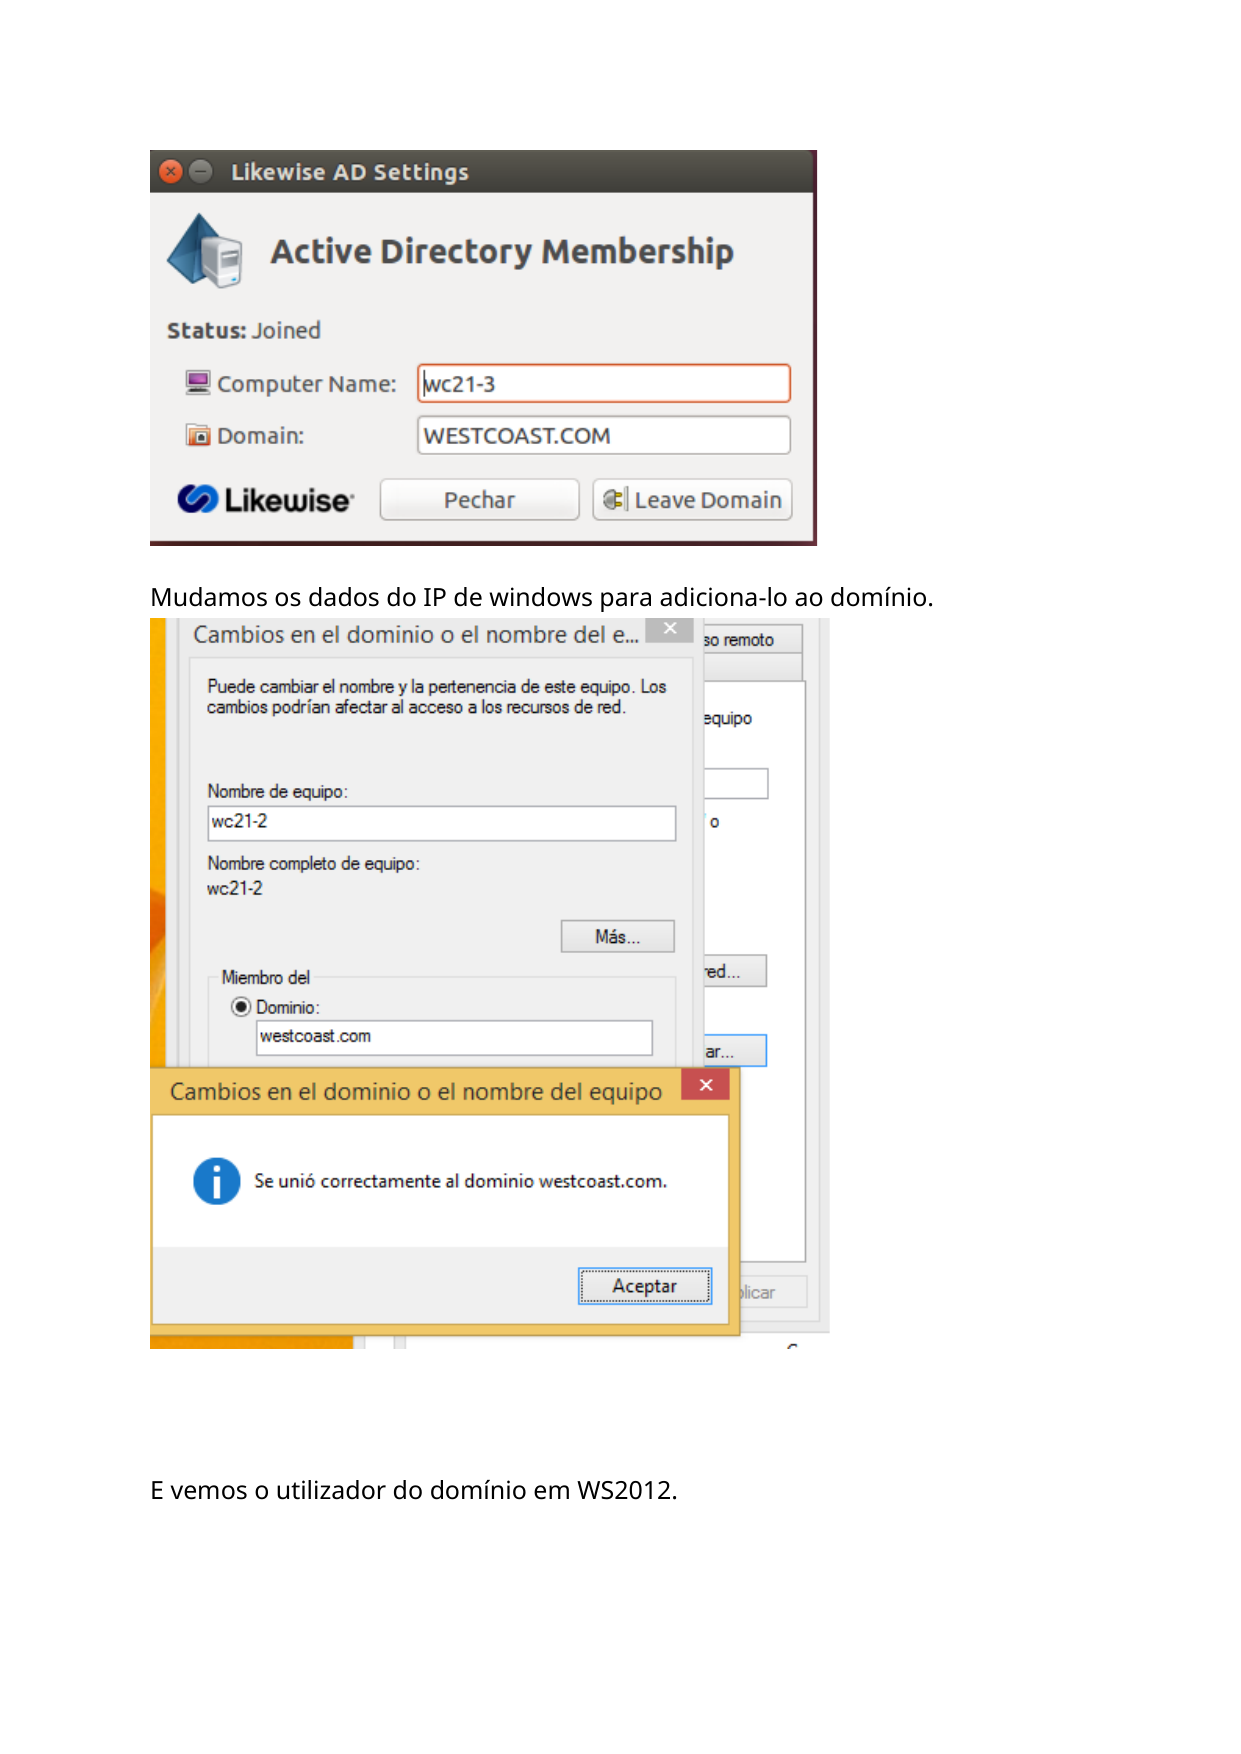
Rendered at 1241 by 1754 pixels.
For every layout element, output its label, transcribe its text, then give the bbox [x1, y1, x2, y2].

picture [150, 618, 830, 1349]
text E vemos o utilizador do domínio em WS2012. [150, 1473, 1090, 1507]
picture [150, 150, 818, 546]
text Mudamos os dados do IP de windows para adiciona-lo ao domínio. [150, 579, 1090, 613]
